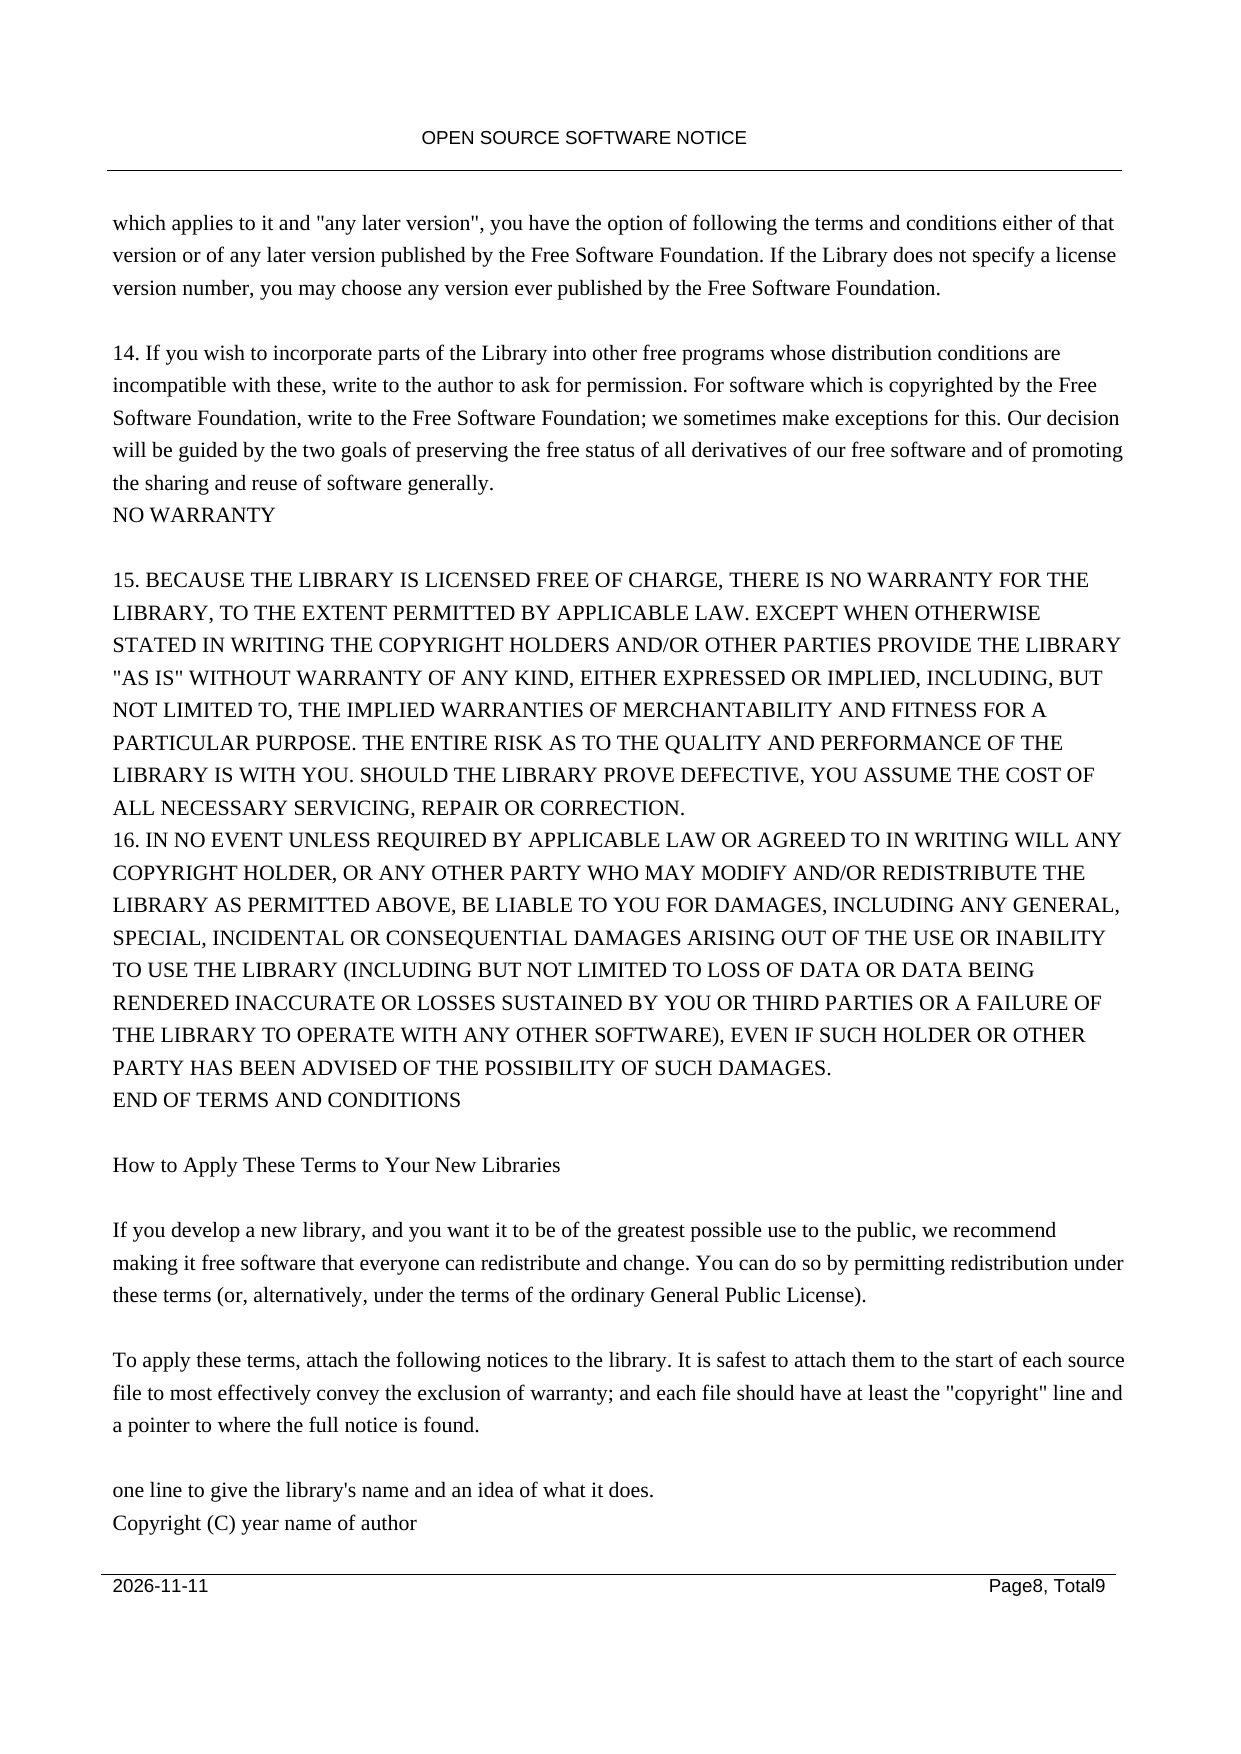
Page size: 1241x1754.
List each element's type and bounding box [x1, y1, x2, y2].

text [112, 206, 1128, 1539]
